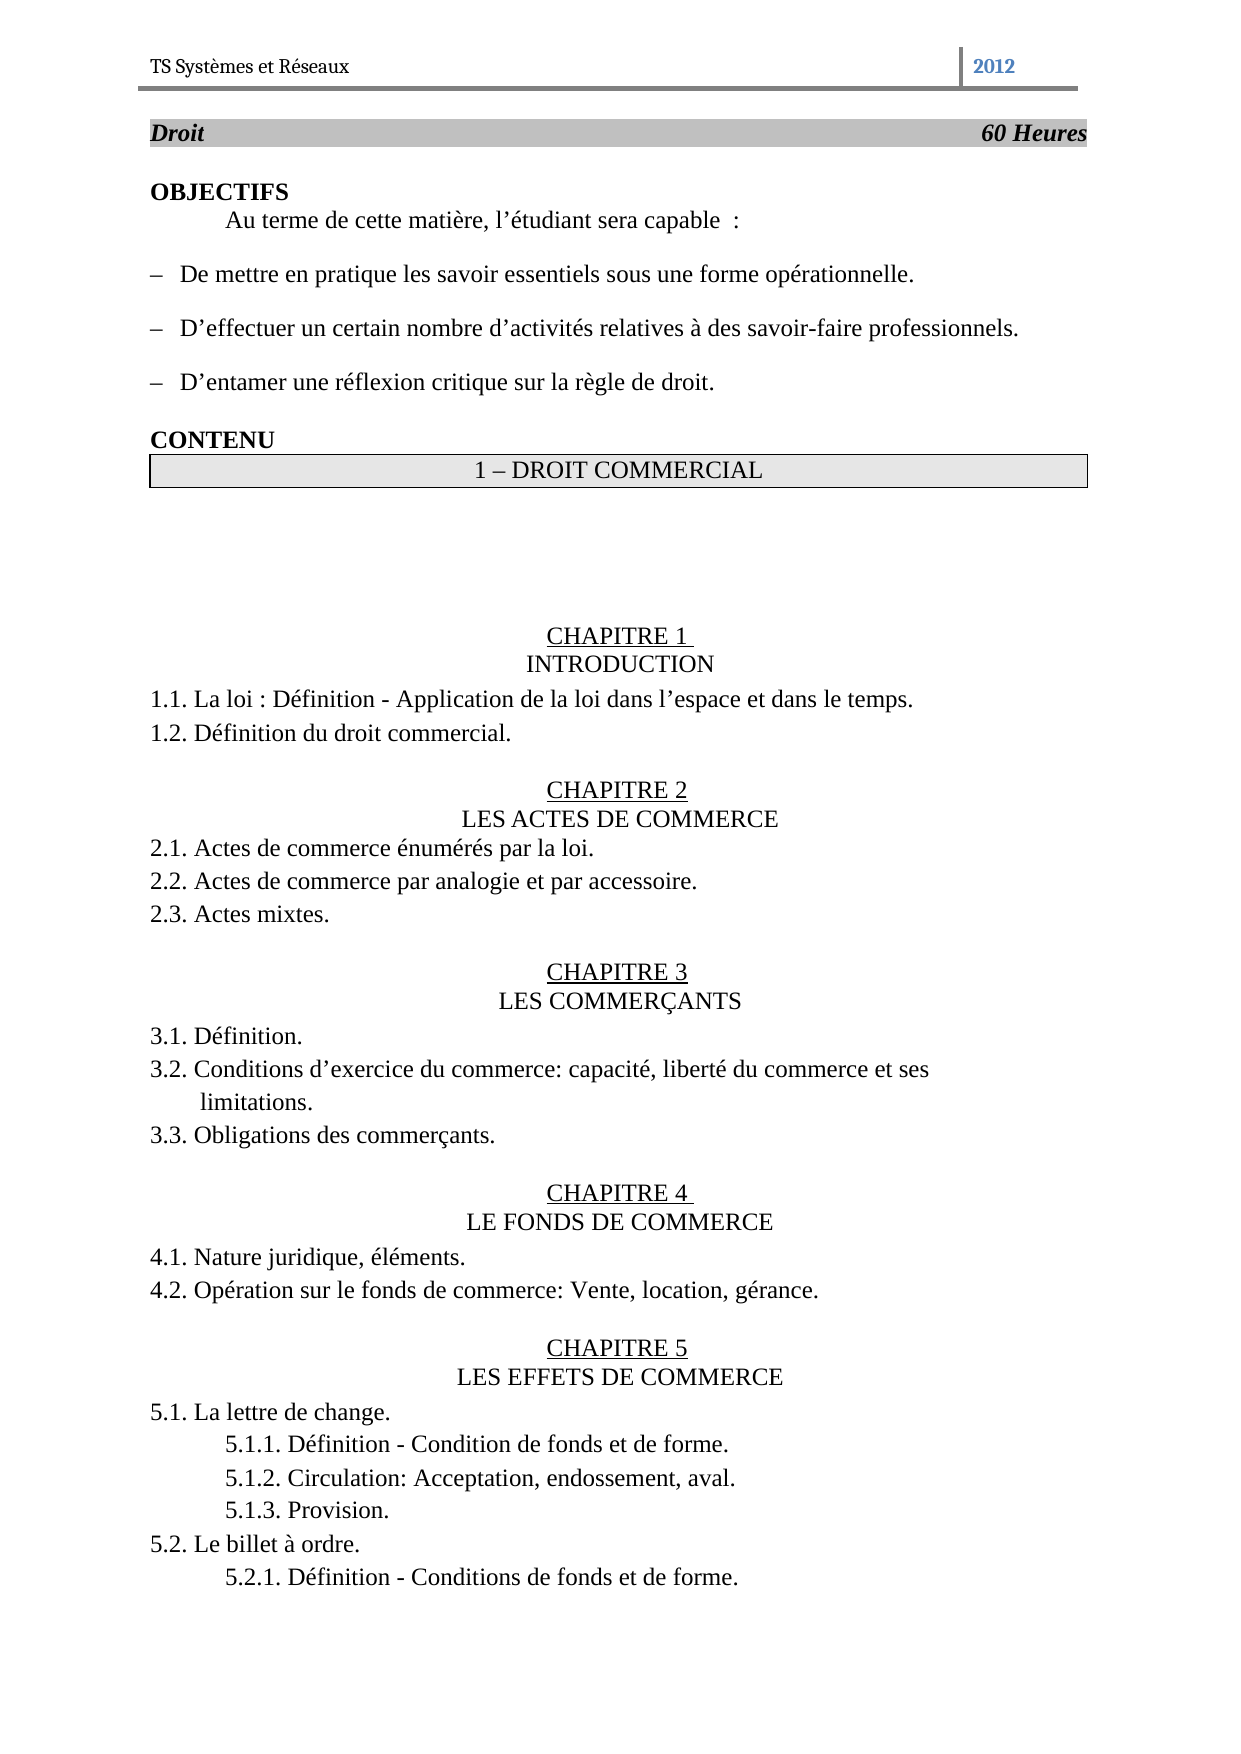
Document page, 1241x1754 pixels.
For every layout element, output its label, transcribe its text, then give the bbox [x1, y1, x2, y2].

text 3.3. commerçants. [150, 1120, 1090, 1149]
text – D’effectuer un certain nombre d’activités relatives à des savoir-faire professionnels. [150, 313, 1061, 342]
subtitle Objectifs [150, 177, 1090, 205]
text 5.2.1. Définition - Conditions [150, 1562, 1090, 1590]
text 1.2. Définition du droit commercial. [150, 718, 1090, 746]
text Au terme de cette matière, l’étudiant sera capable : [150, 205, 1090, 234]
text 3.1. [150, 1021, 1090, 1050]
title Chapitre 4 Le [150, 1178, 1090, 1236]
text 5.1.3. [150, 1496, 1090, 1524]
text 3.2. commerce: , ses [150, 1054, 1090, 1083]
title Chapitre 2 Les [150, 776, 1090, 833]
text 5.1.1. Définition - Condition [150, 1429, 1090, 1458]
text 4.2. Opération sur le fonds de commerce: Vente, location, gérance. [150, 1275, 1090, 1303]
table_header 1 – DROIT COMMERCIAL [151, 455, 1087, 487]
text 5.2. [150, 1529, 1090, 1557]
subtitle Contenu [150, 425, 1090, 454]
text Droit 60 Heures [150, 118, 1090, 147]
text – De mettre en pratique les savoir essentiels sous une forme opérationnelle. [150, 259, 1061, 288]
title 3 Les commerçants [150, 957, 1090, 1015]
title Chapitre 1 Introduction [150, 621, 1090, 678]
text 1.1. loi : Définition - Application l’espace et dans le temps. [150, 684, 1090, 713]
text 4.1. , éléments. [150, 1242, 1090, 1271]
text 2.3. mixtes. [150, 899, 1090, 928]
text limitations. [150, 1087, 1090, 1116]
title Chapitre 5 Les [150, 1333, 1090, 1390]
text – D’entamer une réflexion critique sur la règle de droit. [150, 367, 1061, 396]
text 5.1. [150, 1397, 1090, 1425]
text 2.1. [150, 833, 1090, 862]
text 2.2. [150, 866, 1090, 895]
text 5.1.2. Circulation: , , aval. [150, 1463, 1090, 1491]
